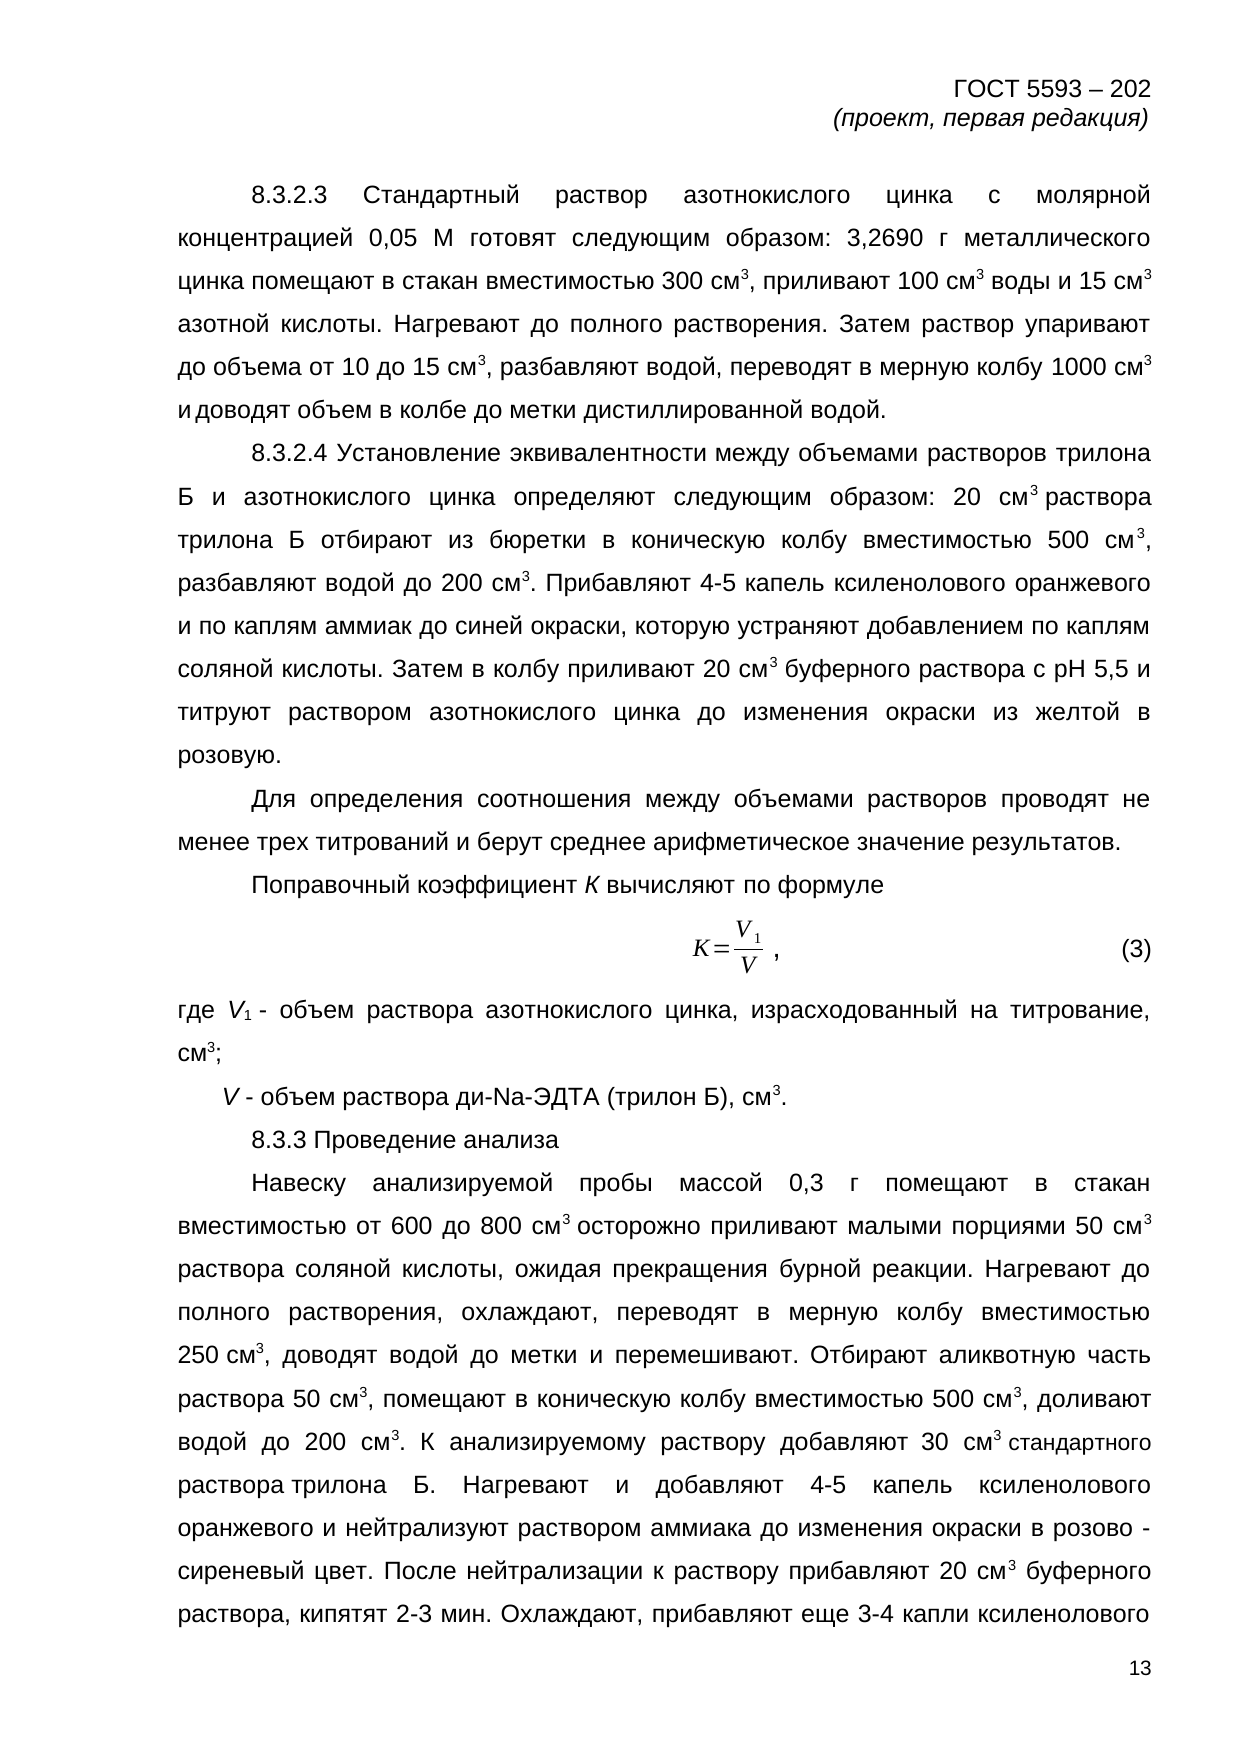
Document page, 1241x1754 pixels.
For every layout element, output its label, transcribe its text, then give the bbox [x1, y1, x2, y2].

text Поправочный коэффициент К вычисляют по формуле [177, 870, 1152, 899]
text 8.3.3 Проведение анализа [177, 1125, 1152, 1153]
text где V1 - объем раствора азотнокислого цинка, израсходованный на титрование, см3; [177, 995, 1152, 1067]
text 8.3.2.4 Установление эквивалентности между объемами растворов трилона Б и азотнокислого цинка определяют следующим образом: 20 см3 раствора трилона Б отбирают из бюретки в коническую колбу вместимостью 500 см3, разбавляют водой до 200 см3. Прибавляют 4-5 капель ксиленолового оранжевого и по каплям аммиак до синей окраски, которую устраняют добавлением по каплям соляной кислоты. Затем в колбу приливают 20 см3 буферного раствора с рН 5,5 и титруют раствором азотнокислого цинка до изменения окраски из желтой в розовую. [177, 438, 1152, 769]
text 8.3.2.3 Стандартный раствор азотнокислого цинка с молярной концентрацией 0,05 М готовят следующим образом: 3,2690 г металлического цинка помещают в стакан вместимостью 300 см3, приливают 100 см3 воды и 15 см3 азотной кислоты. Нагревают до полного растворения. Затем раствор упаривают до объема от 10 до 15 см3, разбавляют водой, переводят в мерную колбу 1000 см3 и доводят объем в колбе до метки дистиллированной водой. [177, 180, 1152, 424]
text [177, 1168, 1152, 1628]
text , (3) [177, 916, 1152, 978]
text Для определения соотношения между объемами растворов проводят не менее трех титрований и берут среднее арифметическое значение результатов. [177, 784, 1152, 856]
text V - объем раствора ди-Na-ЭДТА (трилон Б), см3. [177, 1082, 1152, 1110]
